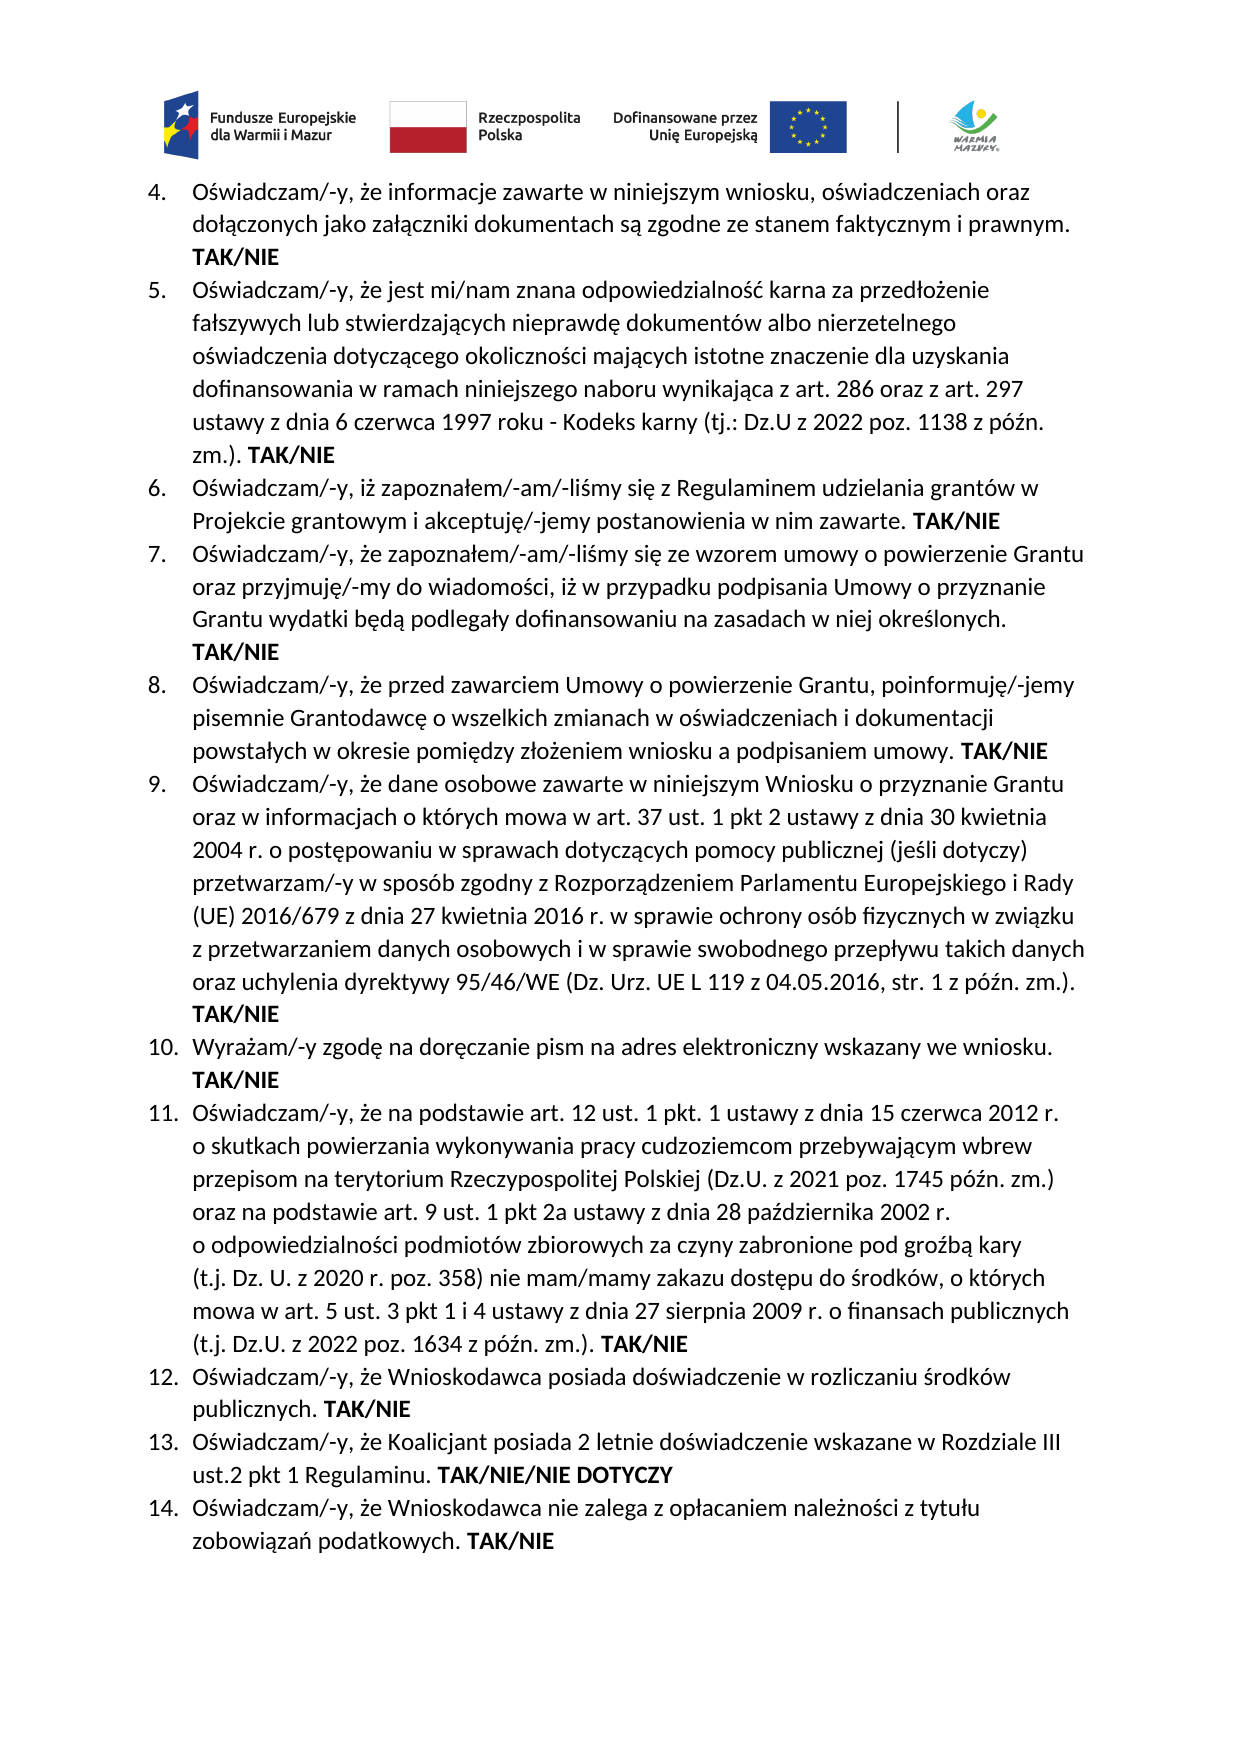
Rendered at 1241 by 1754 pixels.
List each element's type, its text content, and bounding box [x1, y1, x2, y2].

list Oświadczam/-y, że dane osobowe zawarte w niniejszym Wniosku o przyznanie Grantu oraz w informacjach o których mowa w art. 37 ust. 1 pkt 2 ustawy z dnia 30 kwietnia 2004 r. o postępowaniu w sprawach dotyczących pomocy publicznej (jeśli dotyczy) przetwarzam/-y w sposób zgodny z Rozporządzeniem Parlamentu Europejskiego i Rady (UE) 2016/679 z dnia 27 kwietnia 2016 r. w sprawie ochrony osób fizycznych w związku z przetwarzaniem danych osobowych i w sprawie swobodnego przepływu takich danych oraz uchylenia dyrektywy 95/46/WE (Dz. Urz. UE L 119 z 04.05.2016, str. 1 z późn. zm.). TAK/NIE [148, 768, 1093, 1029]
list Wyrażam/-y zgodę na doręczanie pism na adres elektroniczny wskazany we wniosku. TAK/NIE [148, 1032, 1093, 1095]
picture [147, 73, 1093, 176]
list Oświadczam/-y, że Wnioskodawca posiada doświadczenie w rozliczaniu środków publicznych. TAK/NIE [148, 1361, 1093, 1424]
list Oświadczam/-y, że Koalicjant posiada 2 letnie doświadczenie wskazane w Rozdziale III ust.2 pkt 1 Regulaminu. TAK/NIE/NIE DOTYCZY [148, 1427, 1093, 1490]
list Oświadczam/-y, iż zapoznałem/-am/-liśmy się z Regulaminem udzielania grantów w Projekcie grantowym i akceptuję/-jemy postanowienia w nim zawarte. TAK/NIE [148, 472, 1093, 535]
list Oświadczam/-y, że zapoznałem/-am/-liśmy się ze wzorem umowy o powierzenie Grantu oraz przyjmuję/-my do wiadomości, iż w przypadku podpisania Umowy o przyznanie Grantu wydatki będą podlegały dofinansowaniu na zasadach w niej określonych. TAK/NIE [148, 538, 1093, 667]
list Oświadczam/-y, że jest mi/nam znana odpowiedzialność karna za przedłożenie fałszywych lub stwierdzających nieprawdę dokumentów albo nierzetelnego oświadczenia dotyczącego okoliczności mających istotne znaczenie dla uzyskania dofinansowania w ramach niniejszego naboru wynikająca z art. 286 oraz z art. 297 ustawy z dnia 6 czerwca 1997 roku - Kodeks karny (tj.: Dz.U z 2022 poz. 1138 z późn. zm.). TAK/NIE [148, 274, 1093, 469]
list Oświadczam/-y, że na podstawie art. 12 ust. 1 pkt. 1 ustawy z dnia 15 czerwca 2012 r. o skutkach powierzania wykonywania pracy cudzoziemcom przebywającym wbrew przepisom na terytorium Rzeczypospolitej Polskiej (Dz.U. z 2021 poz. 1745 późn. zm.) oraz na podstawie art. 9 ust. 1 pkt 2a ustawy z dnia 28 października 2002 r. o odpowiedzialności podmiotów zbiorowych za czyny zabronione pod groźbą kary (t.j. Dz. U. z 2020 r. poz. 358) nie mam/mamy zakazu dostępu do środków, o których mowa w art. 5 ust. 3 pkt 1 i 4 ustawy z dnia 27 sierpnia 2009 r. o finansach publicznych (t.j. Dz.U. z 2022 poz. 1634 z późn. zm.). TAK/NIE [148, 1097, 1093, 1358]
list Oświadczam/-y, że informacje zawarte w niniejszym wniosku, oświadczeniach oraz dołączonych jako załączniki dokumentach są zgodne ze stanem faktycznym i prawnym. TAK/NIE [148, 176, 1093, 272]
list Oświadczam/-y, że Wnioskodawca nie zalega z opłacaniem należności z tytułu zobowiązań podatkowych. TAK/NIE [148, 1492, 1093, 1556]
list Oświadczam/-y, że przed zawarciem Umowy o powierzenie Grantu, poinformuję/-jemy pisemnie Grantodawcę o wszelkich zmianach w oświadczeniach i dokumentacji powstałych w okresie pomiędzy złożeniem wniosku a podpisaniem umowy. TAK/NIE [148, 669, 1093, 766]
